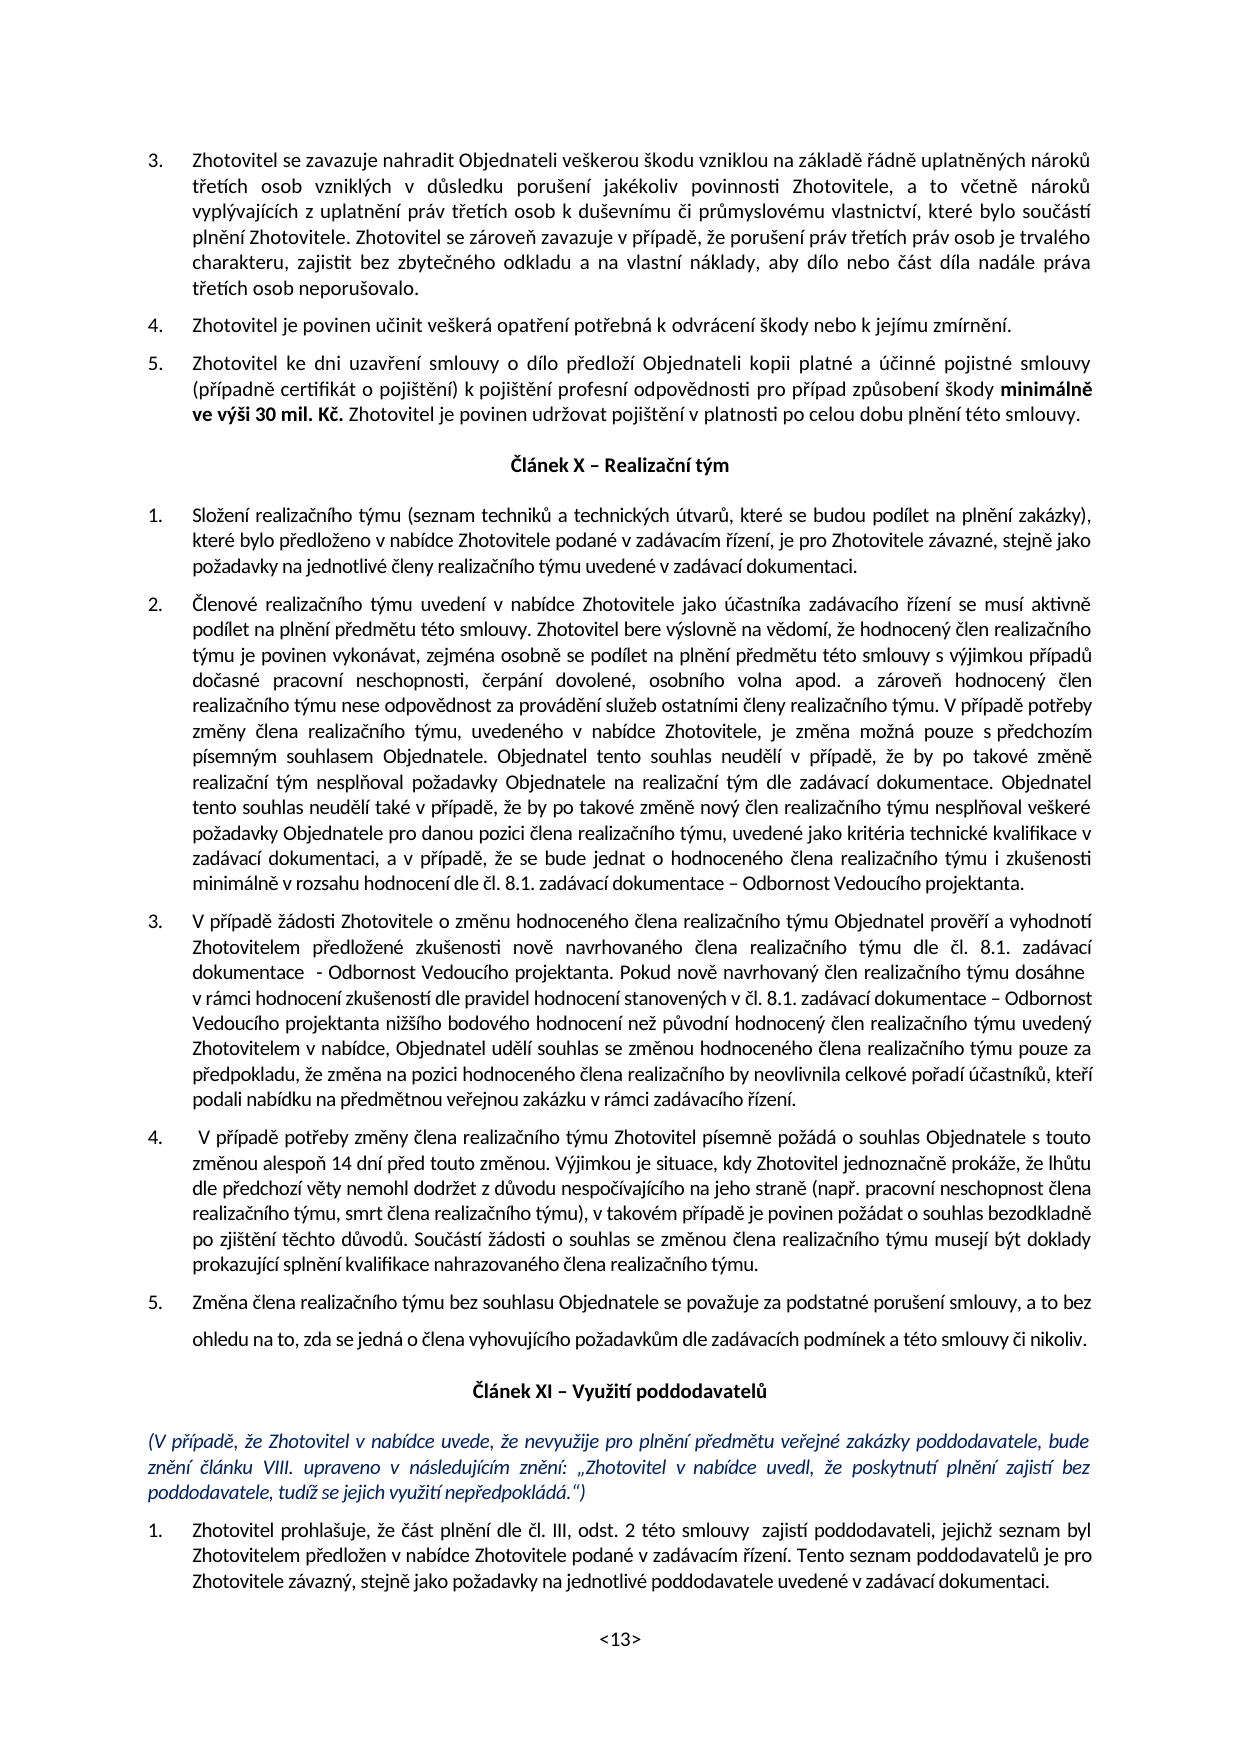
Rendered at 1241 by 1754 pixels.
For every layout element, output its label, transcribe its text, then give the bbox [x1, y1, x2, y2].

list Zhotovitel prohlašuje, že část plnění dle čl. III, odst. 2 této smlouvy zajistí poddodavateli, jejichž seznam byl Zhotovitelem předložen v nabídce Zhotovitele podané v zadávacím řízení. Tento seznam poddodavatelů je pro Zhotovitele závazný, stejně jako požadavky na jednotlivé poddodavatele uvedené v zadávací dokumentaci. [148, 1517, 1092, 1593]
text (V případě, že Zhotovitel v nabídce uvede, že nevyužije pro plnění předmětu veřejné zakázky poddodavatele, bude znění článku VIII. upraveno v následujícím znění: „Zhotovitel v nabídce uvedl, že poskytnutí plnění zajistí bez poddodavatele, tudíž se jejich využití nepředpokládá.“) [148, 1428, 1092, 1505]
list V případě žádosti Zhotovitele o změnu hodnoceného člena realizačního týmu Objednatel prověří a vyhodnotí Zhotovitelem předložené zkušenosti nově navrhovaného člena realizačního týmu dle čl. 8.1. zadávací dokumentace - Odbornost Vedoucího projektanta. Pokud nově navrhovaný člen realizačního týmu dosáhne v rámci hodnocení zkušeností dle pravidel hodnocení stanovených v čl. 8.1. zadávací dokumentace – Odbornost Vedoucího projektanta nižšího bodového hodnocení než původní hodnocený člen realizačního týmu uvedený Zhotovitelem v nabídce, Objednatel udělí souhlas se změnou hodnoceného člena realizačního týmu pouze za předpokladu, že změna na pozici hodnoceného člena realizačního by neovlivnila celkové pořadí účastníků, kteří podali nabídku na předmětnou veřejnou zakázku v rámci zadávacího řízení. [148, 908, 1092, 1112]
list Složení realizačního týmu (seznam techniků a technických útvarů, které se budou podílet na plnění zakázky), které bylo předloženo v nabídce Zhotovitele podané v zadávacím řízení, je pro Zhotovitele závazné, stejně jako požadavky na jednotlivé členy realizačního týmu uvedené v zadávací dokumentaci. [148, 502, 1092, 578]
list Členové realizačního týmu uvedení v nabídce Zhotovitele jako účastníka zadávacího řízení se musí aktivně podílet na plnění předmětu této smlouvy. Zhotovitel bere výslovně na vědomí, že hodnocený člen realizačního týmu je povinen vykonávat, zejména osobně se podílet na plnění předmětu této smlouvy s výjimkou případů dočasné pracovní neschopnosti, čerpání dovolené, osobního volna apod. a zároveň hodnocený člen realizačního týmu nese odpovědnost za provádění služeb ostatními členy realizačního týmu. V případě potřeby změny člena realizačního týmu, uvedeného v nabídce Zhotovitele, je změna možná pouze s předchozím písemným souhlasem Objednatele. Objednatel tento souhlas neudělí v případě, že by po takové změně realizační tým nesplňoval požadavky Objednatele na realizační tým dle zadávací dokumentace. Objednatel tento souhlas neudělí také v případě, že by po takové změně nový člen realizačního týmu nesplňoval veškeré požadavky Objednatele pro danou pozici člena realizačního týmu, uvedené jako kritéria technické kvalifikace v zadávací dokumentaci, a v případě, že se bude jednat o hodnoceného člena realizačního týmu i zkušenosti minimálně v rozsahu hodnocení dle čl. 8.1. zadávací dokumentace – Odbornost Vedoucího projektanta. [148, 591, 1092, 896]
list V případě potřeby změny člena realizačního týmu Zhotovitel písemně požádá o souhlas Objednatele s touto změnou alespoň 14 dní před touto změnou. Výjimkou je situace, kdy Zhotovitel jednoznačně prokáže, že lhůtu dle předchozí věty nemohl dodržet z důvodu nespočívajícího na jeho straně (např. pracovní neschopnost člena realizačního týmu, smrt člena realizačního týmu), v takovém případě je povinen požádat o souhlas bezodkladně po zjištění těchto důvodů. Součástí žádosti o souhlas se změnou člena realizačního týmu musejí být doklady prokazující splnění kvalifikace nahrazovaného člena realizačního týmu. [148, 1124, 1092, 1277]
text Článek XI – Využití poddodavatelů [148, 1378, 1092, 1403]
list Změna člena realizačního týmu bez souhlasu Objednatele se považuje za podstatné porušení smlouvy, a to bez ohledu na to, zda se jedná o člena vyhovujícího požadavkům dle zadávacích podmínek a této smlouvy či nikoliv. [148, 1289, 1092, 1353]
list Zhotovitel je povinen učinit veškerá opatření potřebná k odvrácení škody nebo k jejímu zmírnění. [148, 313, 1092, 338]
list Zhotovitel ke dni uzavření smlouvy o dílo předloží Objednateli kopii platné a účinné pojistné smlouvy (případně certifikát o pojištění) k pojištění profesní odpovědnosti pro případ způsobení škody minimálně ve výši 30 mil. Kč. Zhotovitel je povinen udržovat pojištění v platnosti po celou dobu plnění této smlouvy. [148, 351, 1092, 427]
text Článek X – Realizační tým [148, 452, 1092, 477]
list Zhotovitel se zavazuje nahradit Objednateli veškerou škodu vzniklou na základě řádně uplatněných nároků třetích osob vzniklých v důsledku porušení jakékoliv povinnosti Zhotovitele, a to včetně nároků vyplývajících z uplatnění práv třetích osob k duševnímu či průmyslovému vlastnictví, které bylo součástí plnění Zhotovitele. Zhotovitel se zároveň zavazuje v případě, že porušení práv třetích práv osob je trvalého charakteru, zajistit bez zbytečného odkladu a na vlastní náklady, aby dílo nebo část díla nadále práva třetích osob neporušovalo. [148, 148, 1092, 300]
